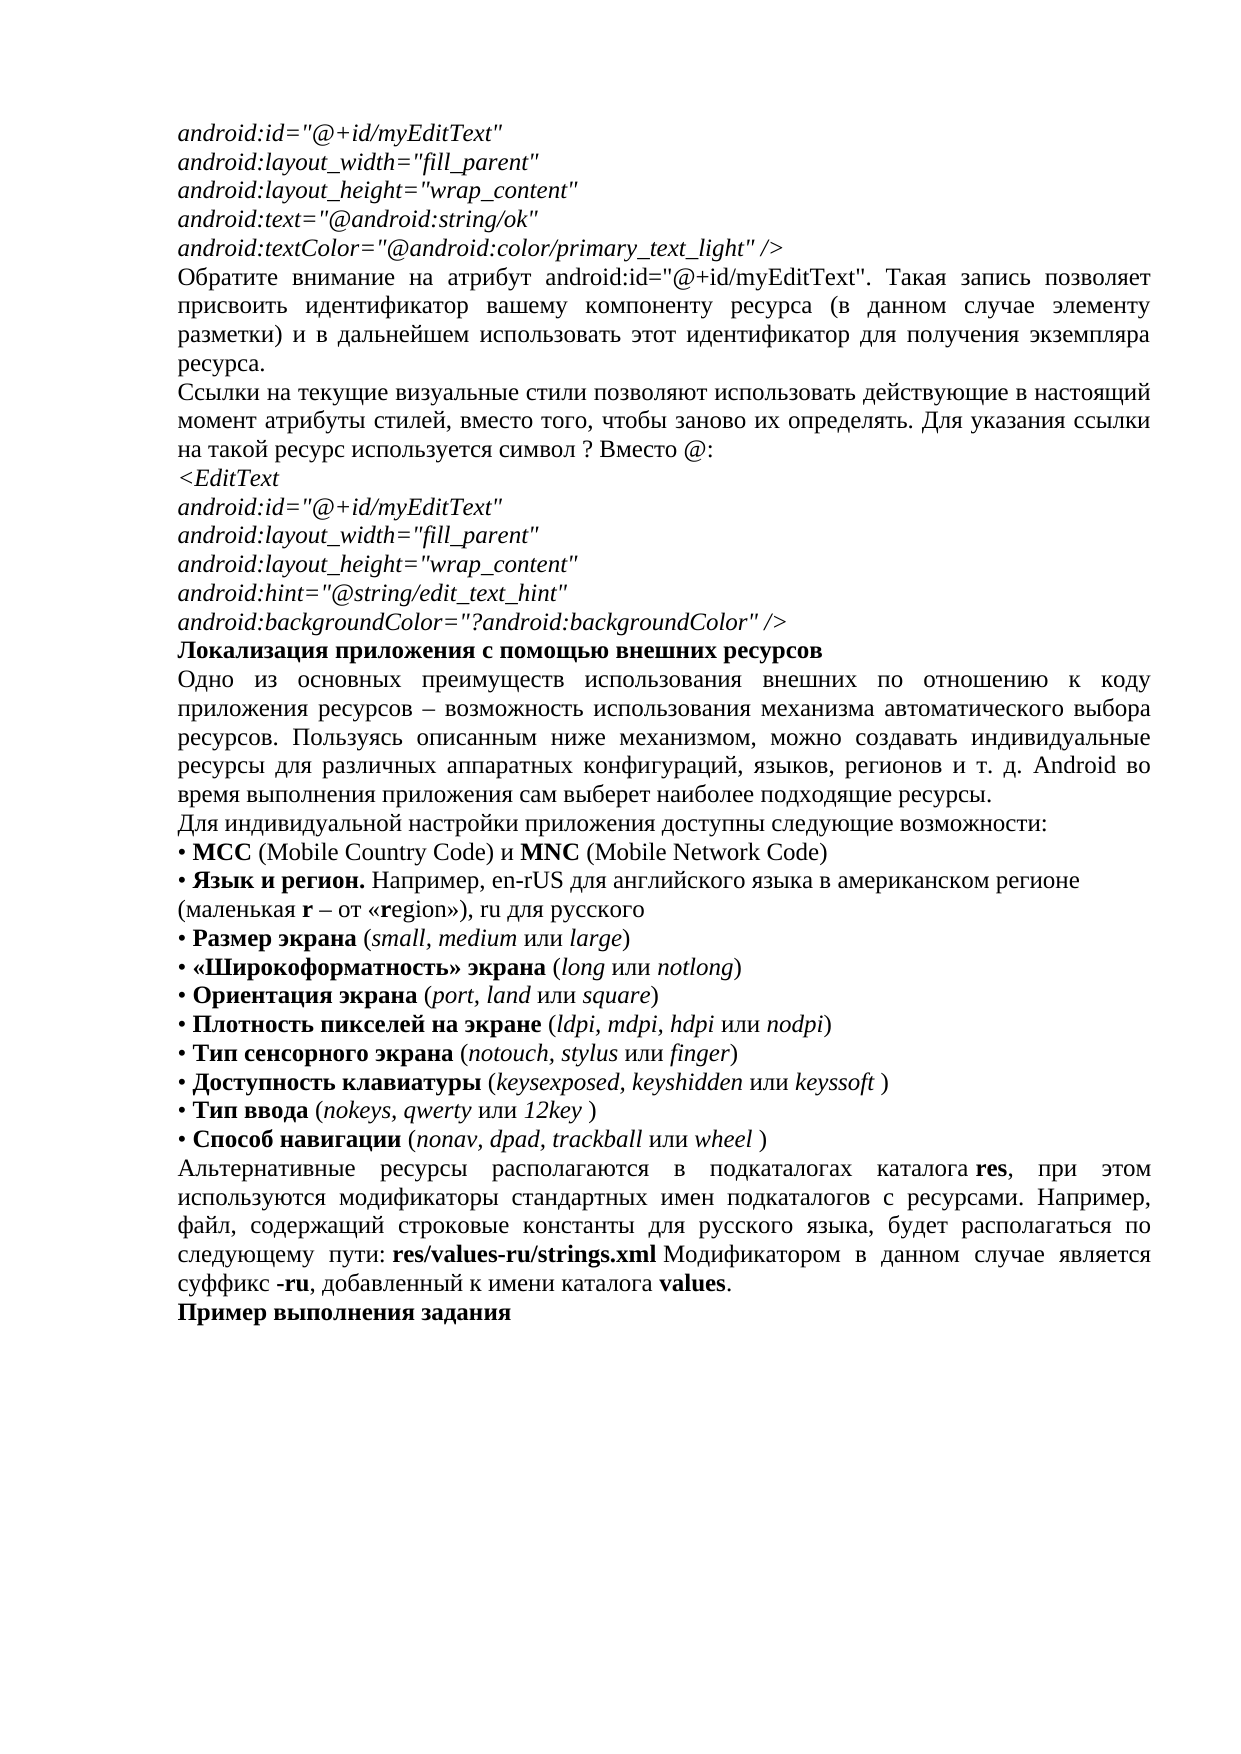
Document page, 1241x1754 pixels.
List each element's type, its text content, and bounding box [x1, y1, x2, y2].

text • Способ навигации (nonav, dpad, trackball или wheel ) [177, 1124, 1152, 1153]
text Одно из основных преимуществ использования внешних по отношению к коду приложения ресурсов – возможность использования механизма автоматического выбора ресурсов. Пользуясь описанным ниже механизмом, можно создавать индивидуальные ресурсы для различных аппаратных конфигураций, языков, регионов и т. д. Android во время выполнения приложения сам выберет наиболее подходящие ресурсы. [177, 664, 1152, 808]
text android:id="@+id/myEditText" [177, 118, 1152, 147]
text android:layout_width="fill_parent" [177, 521, 1152, 549]
text Ссылки на текущие визуальные стили позволяют использовать действующие в настоящий момент атрибуты стилей, вместо того, чтобы заново их определять. Для указания ссылки на такой ресурс используется символ ? Вместо @: [177, 377, 1152, 463]
text • Размер экрана (small, medium или large) [177, 923, 1152, 952]
text • MCC (Mobile Country Code) и MNC (Mobile Network Code) [177, 837, 1152, 866]
text • Доступность клавиатуры (keysexposed, keyshidden или keyssoft ) [177, 1067, 1152, 1096]
text <EditText [177, 463, 1152, 492]
text • Тип ввода (nokeys, qwerty или 12key ) [177, 1096, 1152, 1124]
text android:id="@+id/myEditText" [177, 492, 1152, 521]
text Альтернативные ресурсы располагаются в подкаталогах каталога res, при этом используются модификаторы стандартных имен подкаталогов с ресурсами. Например, файл, содержащий строковые константы для русского языка, будет располагаться по следующему пути: res/values-ru/strings.xml Модификатором в данном случае является суффикс -ru, добавленный к имени каталога values. [177, 1153, 1152, 1297]
text (маленькая r – от «region»), ru для русского [177, 894, 1152, 923]
text android:backgroundColor="?android:backgroundColor" /> [177, 607, 1152, 636]
text • Тип сенсорного экрана (notouch, stylus или finger) [177, 1038, 1152, 1067]
text android:text="@android:string/ok" [177, 204, 1152, 233]
text android:layout_height="wrap_content" [177, 549, 1152, 578]
text • «Широкоформатность» экрана (long или notlong) [177, 952, 1152, 981]
text android:hint="@string/edit_text_hint" [177, 578, 1152, 607]
text Обратите внимание на атрибут android:id="@+id/myEditText". Такая запись позволяет присвоить идентификатор вашему компоненту ресурса (в данном случае элементу разметки) и в дальнейшем использовать этот идентификатор для получения экземпляра ресурса. [177, 262, 1152, 377]
text • Язык и регион. Например, en-rUS для английского языка в американском регионе [177, 866, 1152, 894]
text android:layout_height="wrap_content" [177, 176, 1152, 204]
text Пример выполнения задания [177, 1297, 1152, 1326]
text • Плотность пикселей на экране (ldpi, mdpi, hdpi или nodpi) [177, 1009, 1152, 1038]
text • Ориентация экрана (port, land или square) [177, 981, 1152, 1009]
text android:textColor="@android:color/primary_text_light" /> [177, 233, 1152, 262]
text android:layout_width="fill_parent" [177, 147, 1152, 176]
text Локализация приложения с помощью внешних ресурсов [177, 636, 1152, 664]
text Для индивидуальной настройки приложения доступны следующие возможности: [177, 808, 1152, 837]
